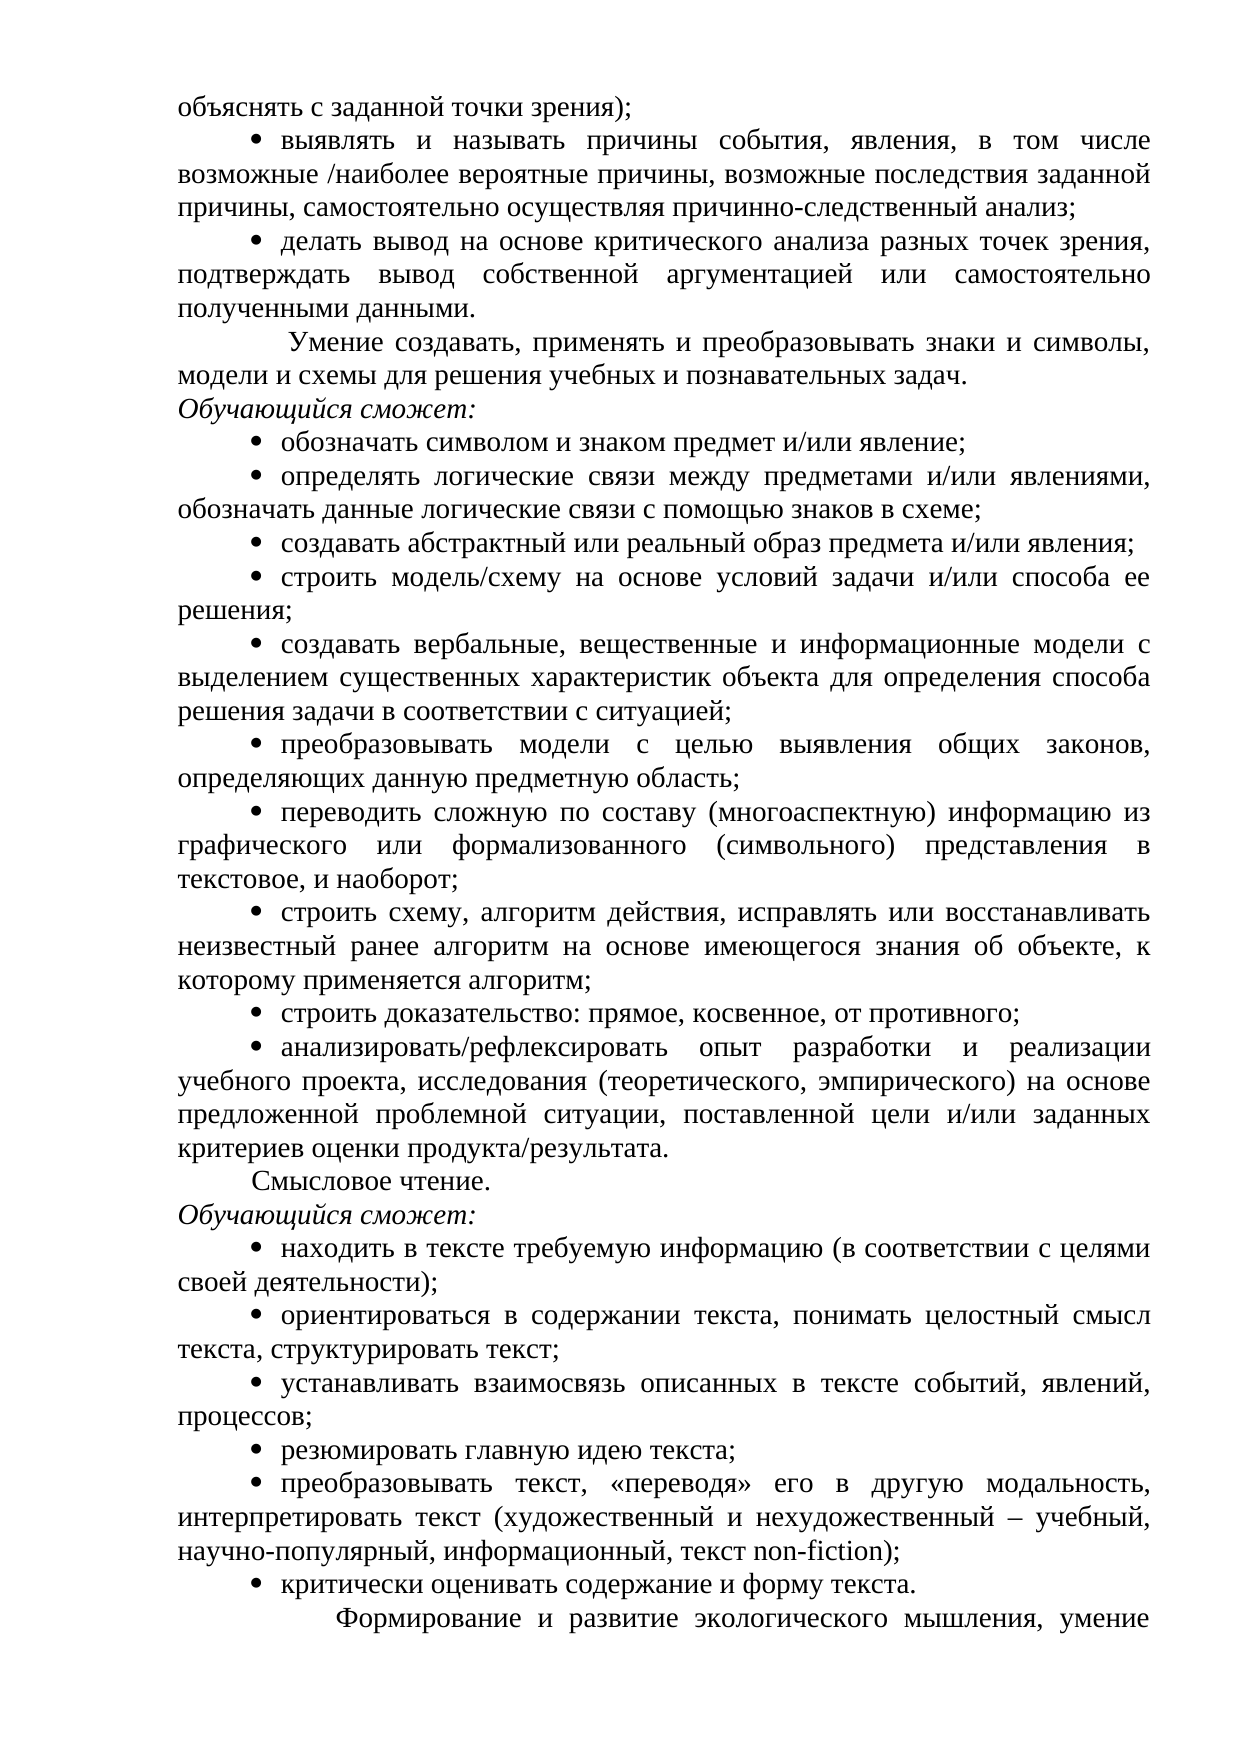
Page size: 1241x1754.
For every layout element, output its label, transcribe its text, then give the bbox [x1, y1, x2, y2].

text Обучающийся сможет: [177, 391, 1152, 424]
list создавать абстрактный или реальный образ предмета и/или явления; [177, 525, 1152, 559]
list выявлять и называть причины события, явления, в том числе возможные /наиболее вероятные причины, возможные последствия заданной причины, самостоятельно осуществляя причинно-следственный анализ; [177, 122, 1152, 223]
list строить схему, алгоритм действия, исправлять или восстанавливать неизвестный ранее алгоритм на основе имеющегося знания об объекте, к которому применяется алгоритм; [177, 894, 1152, 995]
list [177, 89, 1152, 122]
list определять логические связи между предметами и/или явлениями, обозначать данные логические связи с помощью знаков в схеме; [177, 458, 1152, 525]
list создавать вербальные, вещественные и информационные модели с выделением существенных характеристик объекта для определения способа решения задачи в соответствии с ситуацией; [177, 626, 1152, 727]
list делать вывод на основе критического анализа разных точек зрения, подтверждать вывод собственной аргументацией или самостоятельно полученными данными. [177, 223, 1152, 324]
list переводить сложную по составу (многоаспектную) информацию из графического или формализованного (символьного) представления в текстовое, и наоборот; [177, 794, 1152, 894]
text Умение создавать, применять и преобразовывать знаки и символы, модели и схемы для решения учебных и познавательных задач. [177, 324, 1152, 391]
list преобразовывать текст, «переводя» его в другую модальность, интерпретировать текст (художественный и нехудожественный – учебный, научно-популярный, информационный, текст non-fiction); [177, 1466, 1152, 1566]
list резюмировать главную идею текста; [177, 1432, 1152, 1466]
list критически оценивать содержание и форму текста. [177, 1566, 1152, 1600]
list ориентироваться в содержании текста, понимать целостный смысл текста, структурировать текст; [177, 1297, 1152, 1365]
list обозначать символом и знаком предмет и/или явление; [177, 424, 1152, 458]
list преобразовывать модели с целью выявления общих законов, определяющих данную предметную область; [177, 727, 1152, 794]
list строить доказательство: прямое, косвенное, от противного; [177, 995, 1152, 1029]
list строить модель/схему на основе условий задачи и/или способа ее решения; [177, 559, 1152, 626]
text Смысловое чтение. [251, 1163, 1152, 1197]
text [177, 1600, 1152, 1633]
list находить в тексте требуемую информацию (в соответствии с целями своей деятельности); [177, 1230, 1152, 1297]
list анализировать/рефлексировать опыт разработки и реализации учебного проекта, исследования (теоретического, эмпирического) на основе предложенной проблемной ситуации, поставленной цели и/или заданных критериев оценки продукта/результата. [177, 1029, 1152, 1163]
list устанавливать взаимосвязь описанных в тексте событий, явлений, процессов; [177, 1365, 1152, 1432]
text Обучающийся сможет: [177, 1197, 1152, 1230]
